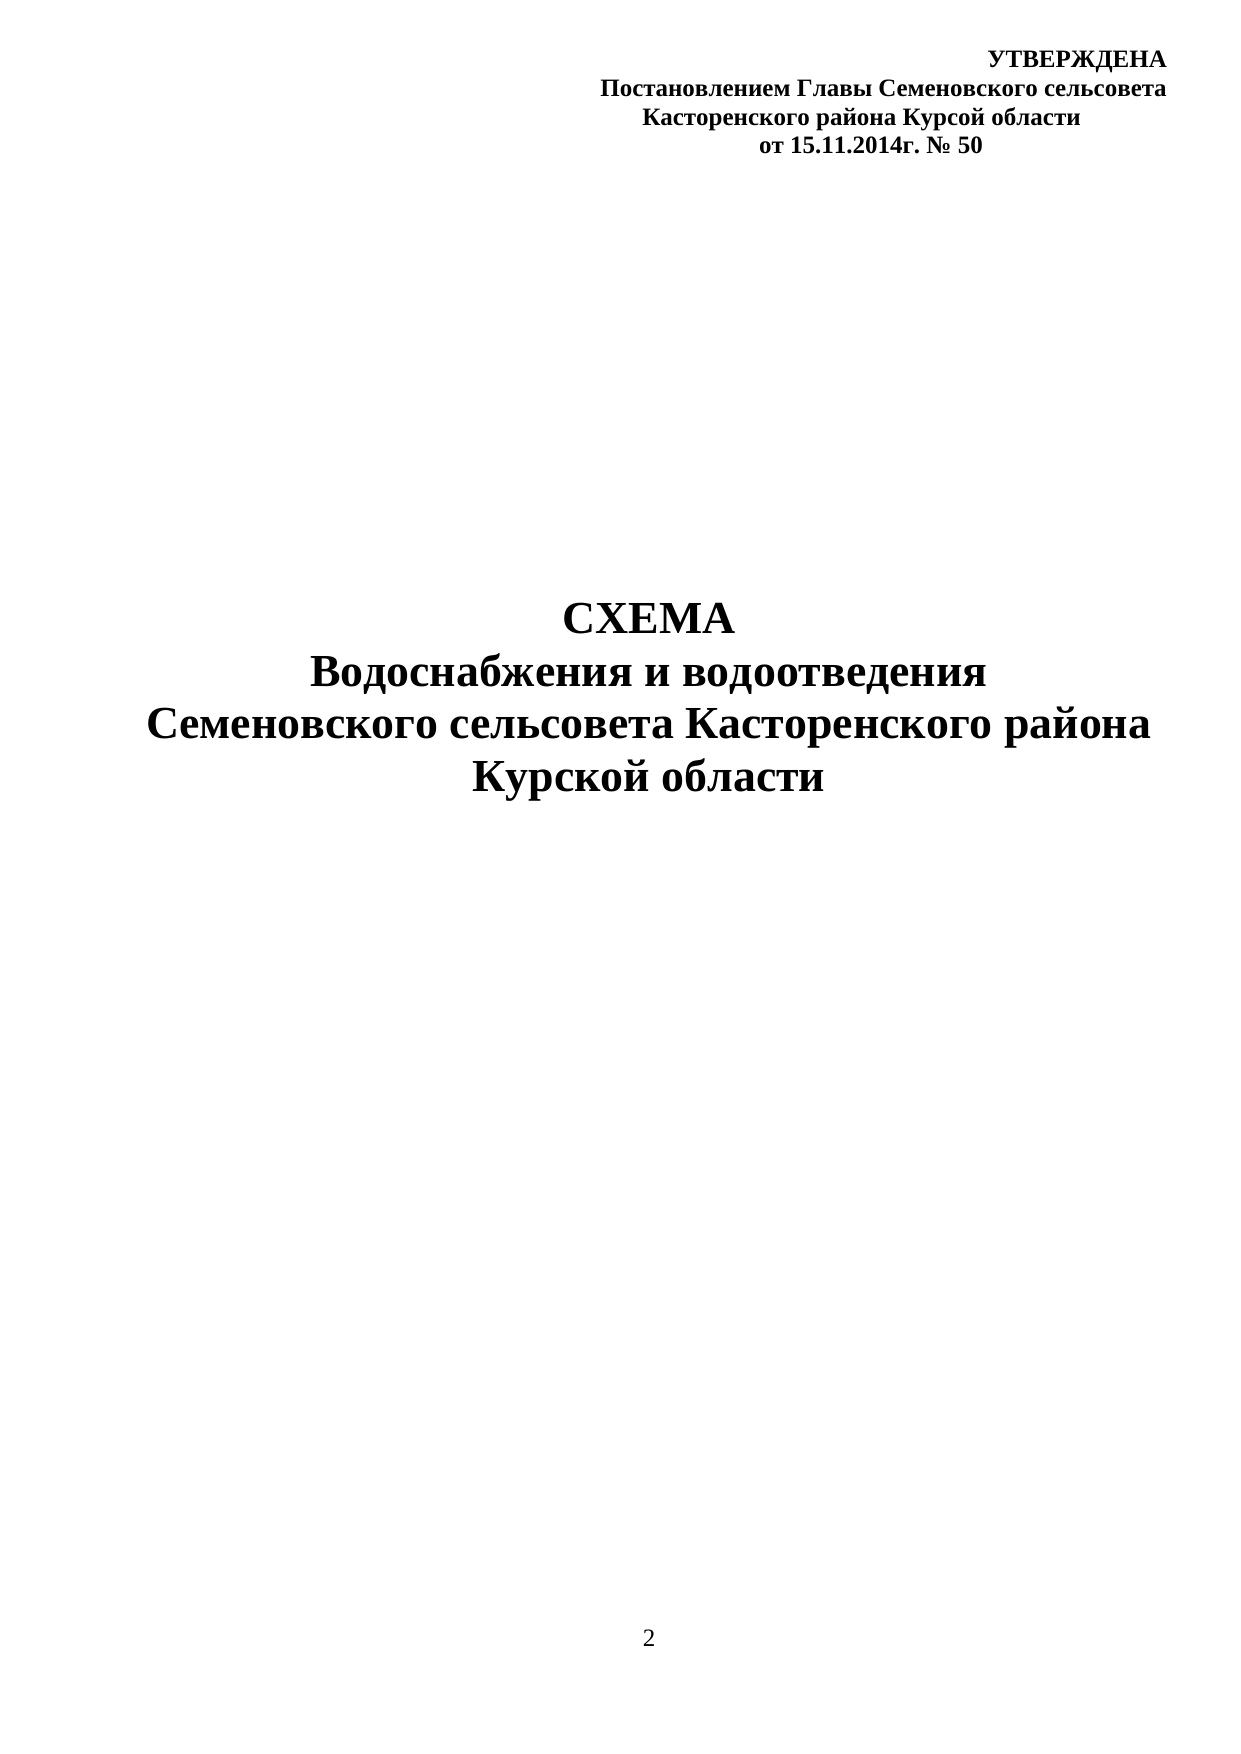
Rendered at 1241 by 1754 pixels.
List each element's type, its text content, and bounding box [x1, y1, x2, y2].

text от 15.11.2014г. № 50 [131, 131, 1167, 159]
text Семеновского сельсовета Касторенского района Курской области [131, 696, 1167, 801]
text СХЕМА [131, 591, 1167, 643]
text Касторенского района Курсой области [131, 102, 1167, 131]
text Постановлением Главы Семеновского сельсовета [131, 73, 1167, 102]
text Водоснабжения и водоотведения [131, 643, 1167, 696]
text УТВЕРЖДЕНА [131, 44, 1167, 73]
